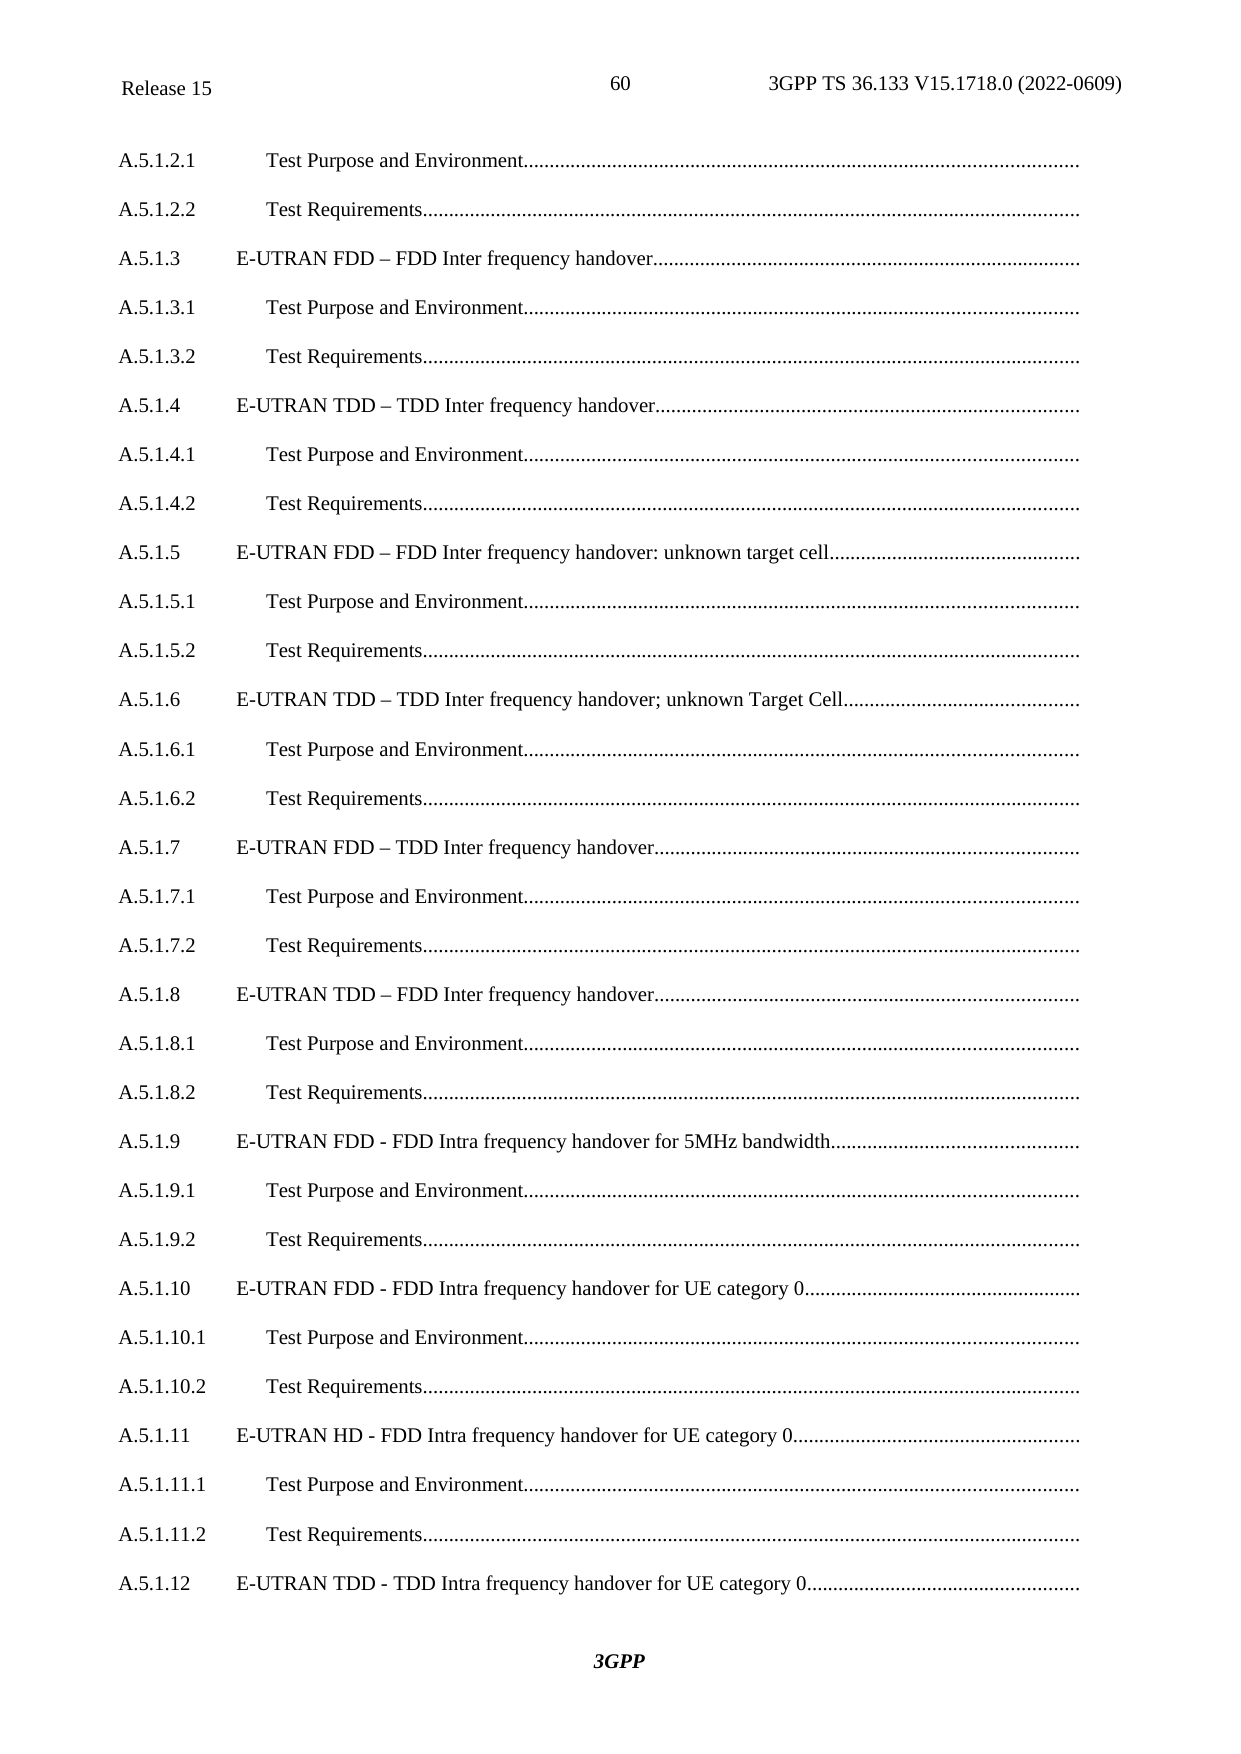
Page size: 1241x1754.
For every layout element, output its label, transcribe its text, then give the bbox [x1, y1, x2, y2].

text A.5.1.3 E-UTRAN FDD – FDD Inter frequency handover 1022 [118, 246, 1078, 270]
text A.5.1.8 E-UTRAN TDD – FDD Inter frequency handover 1033 [118, 982, 1078, 1006]
text A.5.1.11.1 Test Purpose and Environment 1039 [118, 1472, 1078, 1496]
text A.5.1.8.2 Test Requirements 1036 [118, 1080, 1078, 1104]
text A.5.1.3.1 Test Purpose and Environment 1022 [118, 295, 1078, 319]
text A.5.1.11.2 Test Requirements 1041 [118, 1521, 1078, 1546]
text A.5.1.5.1 Test Purpose and Environment 1026 [118, 589, 1078, 613]
text A.5.1.6.2 Test Requirements 1030 [118, 786, 1078, 809]
text A.5.1.9 E-UTRAN FDD - FDD Intra frequency handover for 5MHz bandwidth 1036 [118, 1129, 1078, 1153]
text A.5.1.2.2 Test Requirements 1022 [118, 197, 1078, 221]
text A.5.1.8.1 Test Purpose and Environment 1033 [118, 1031, 1078, 1055]
text A.5.1.5 E-UTRAN FDD – FDD Inter frequency handover: unknown target cell 1026 [118, 540, 1078, 564]
text A.5.1.4.1 Test Purpose and Environment 1024 [118, 442, 1078, 466]
text A.5.1.10 E-UTRAN FDD - FDD Intra frequency handover for UE category 0 1037 [118, 1276, 1078, 1300]
text A.5.1.6 E-UTRAN TDD – TDD Inter frequency handover; unknown Target Cell 1028 [118, 687, 1078, 711]
text A.5.1.9.2 Test Requirements 1037 [118, 1227, 1078, 1251]
text A.5.1.9.1 Test Purpose and Environment 1036 [118, 1178, 1078, 1202]
text A.5.1.7 E-UTRAN FDD – TDD Inter frequency handover 1030 [118, 834, 1078, 859]
text A.5.1.7.1 Test Purpose and Environment 1030 [118, 884, 1078, 908]
text A.5.1.4.2 Test Requirements 1026 [118, 491, 1078, 515]
text A.5.1.5.2 Test Requirements 1028 [118, 638, 1078, 662]
text A.5.1.7.2 Test Requirements 1033 [118, 933, 1078, 957]
text A.5.1.3.2 Test Requirements 1024 [118, 344, 1078, 368]
text A.5.1.10.1 Test Purpose and Environment 1037 [118, 1325, 1078, 1349]
text A.5.1.11 E-UTRAN HD - FDD Intra frequency handover for UE category 0 1039 [118, 1423, 1078, 1447]
text A.5.1.10.2 Test Requirements 1039 [118, 1374, 1078, 1398]
text A.5.1.6.1 Test Purpose and Environment 1028 [118, 736, 1078, 761]
text A.5.1.2.1 Test Purpose and Environment 1020 [118, 148, 1078, 172]
text A.5.1.12 E-UTRAN TDD - TDD Intra frequency handover for UE category 0 1041 [118, 1571, 1078, 1594]
text A.5.1.4 E-UTRAN TDD – TDD Inter frequency handover 1024 [118, 393, 1078, 417]
